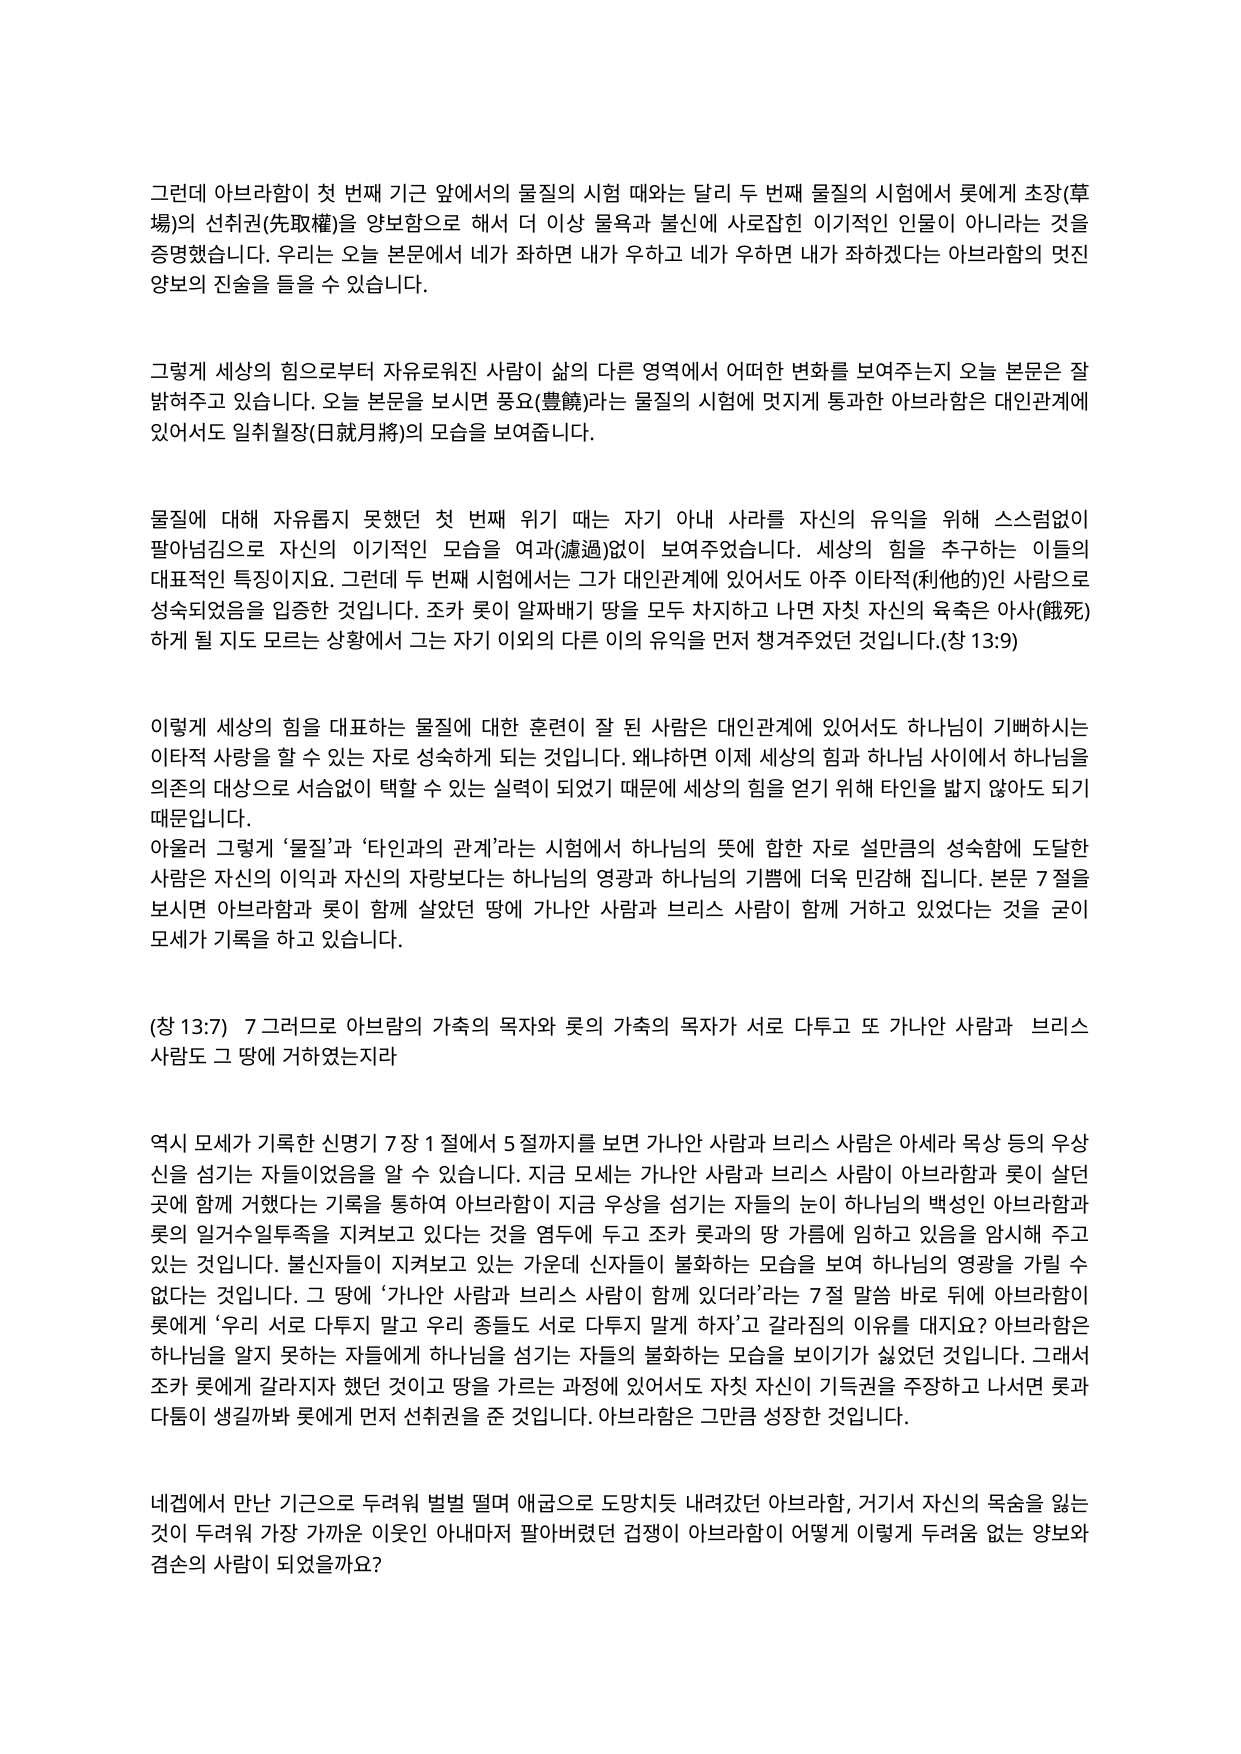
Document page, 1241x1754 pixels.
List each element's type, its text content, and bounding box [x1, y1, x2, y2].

text (창13:7) 7그러므로 아브람의 가축의 목자와 롯의 가축의 목자가 서로 다투고 또 가나안 사람과 브리스 사람도 그 땅에 거하였는지라 [150, 1010, 1090, 1071]
text 아울러 그렇게 ‘물질’과 ‘타인과의 관계’라는 시험에서 하나님의 뜻에 합한 자로 설만큼의 성숙함에 도달한 사람은 자신의 이익과 자신의 자랑보다는 하나님의 영광과 하나님의 기쁨에 더욱 민감해 집니다. 본문 7절을 보시면 아브라함과 롯이 함께 살았던 땅에 가나안 사람과 브리스 사람이 함께 거하고 있었다는 것을 굳이 모세가 기록을 하고 있습니다. [150, 832, 1090, 953]
text 네겝에서 만난 기근으로 두려워 벌벌 떨며 애굽으로 도망치듯 내려갔던 아브라함, 거기서 자신의 목숨을 잃는 것이 두려워 가장 가까운 이웃인 아내마저 팔아버렸던 겁쟁이 아브라함이 어떻게 이렇게 두려움 없는 양보와 겸손의 사람이 되었을까요? [150, 1487, 1090, 1578]
text 물질에 대해 자유롭지 못했던 첫 번째 위기 때는 자기 아내 사라를 자신의 유익을 위해 스스럼없이 팔아넘김으로 자신의 이기적인 모습을 여과(濾過)없이 보여주었습니다. 세상의 힘을 추구하는 이들의 대표적인 특징이지요. 그런데 두 번째 시험에서는 그가 대인관계에 있어서도 아주 이타적(利他的)인 사람으로 성숙되었음을 입증한 것입니다. 조카 롯이 알짜배기 땅을 모두 차지하고 나면 자칫 자신의 육축은 아사(餓死)하게 될 지도 모르는 상황에서 그는 자기 이외의 다른 이의 유익을 먼저 챙겨주었던 것입니다.(창13:9) [150, 503, 1090, 654]
text 이렇게 세상의 힘을 대표하는 물질에 대한 훈련이 잘 된 사람은 대인관계에 있어서도 하나님이 기뻐하시는 이타적 사랑을 할 수 있는 자로 성숙하게 되는 것입니다. 왜냐하면 이제 세상의 힘과 하나님 사이에서 하나님을 의존의 대상으로 서슴없이 택할 수 있는 실력이 되었기 때문에 세상의 힘을 얻기 위해 타인을 밟지 않아도 되기 때문입니다. [150, 711, 1090, 832]
text 그렇게 세상의 힘으로부터 자유로워진 사람이 삶의 다른 영역에서 어떠한 변화를 보여주는지 오늘 본문은 잘 밝혀주고 있습니다. 오늘 본문을 보시면 풍요(豊饒)라는 물질의 시험에 멋지게 통과한 아브라함은 대인관계에 있어서도 일취월장(日就月將)의 모습을 보여줍니다. [150, 355, 1090, 446]
text 그런데 아브라함이 첫 번째 기근 앞에서의 물질의 시험 때와는 달리 두 번째 물질의 시험에서 롯에게 초장(草場)의 선취권(先取權)을 양보함으로 해서 더 이상 물욕과 불신에 사로잡힌 이기적인 인물이 아니라는 것을 증명했습니다. 우리는 오늘 본문에서 네가 좌하면 내가 우하고 네가 우하면 내가 좌하겠다는 아브라함의 멋진 양보의 진술을 들을 수 있습니다. [150, 177, 1090, 298]
text 역시 모세가 기록한 신명기 7장1절에서 5절까지를 보면 가나안 사람과 브리스 사람은 아세라 목상 등의 우상 신을 섬기는 자들이었음을 알 수 있습니다. 지금 모세는 가나안 사람과 브리스 사람이 아브라함과 롯이 살던 곳에 함께 거했다는 기록을 통하여 아브라함이 지금 우상을 섬기는 자들의 눈이 하나님의 백성인 아브라함과 롯의 일거수일투족을 지켜보고 있다는 것을 염두에 두고 조카 롯과의 땅 가름에 임하고 있음을 암시해 주고 있는 것입니다. 불신자들이 지켜보고 있는 가운데 신자들이 불화하는 모습을 보여 하나님의 영광을 가릴 수 없다는 것입니다. 그 땅에 ‘가나안 사람과 브리스 사람이 함께 있더라’라는 7절 말씀 바로 뒤에 아브라함이 롯에게 ‘우리 서로 다투지 말고 우리 종들도 서로 다투지 말게 하자’고 갈라짐의 이유를 대지요? 아브라함은 하나님을 알지 못하는 자들에게 하나님을 섬기는 자들의 불화하는 모습을 보이기가 싫었던 것입니다. 그래서 조카 롯에게 갈라지자 했던 것이고 땅을 가르는 과정에 있어서도 자칫 자신이 기득권을 주장하고 나서면 롯과 다툼이 생길까봐 롯에게 먼저 선취권을 준 것입니다. 아브라함은 그만큼 성장한 것입니다. [150, 1128, 1090, 1431]
